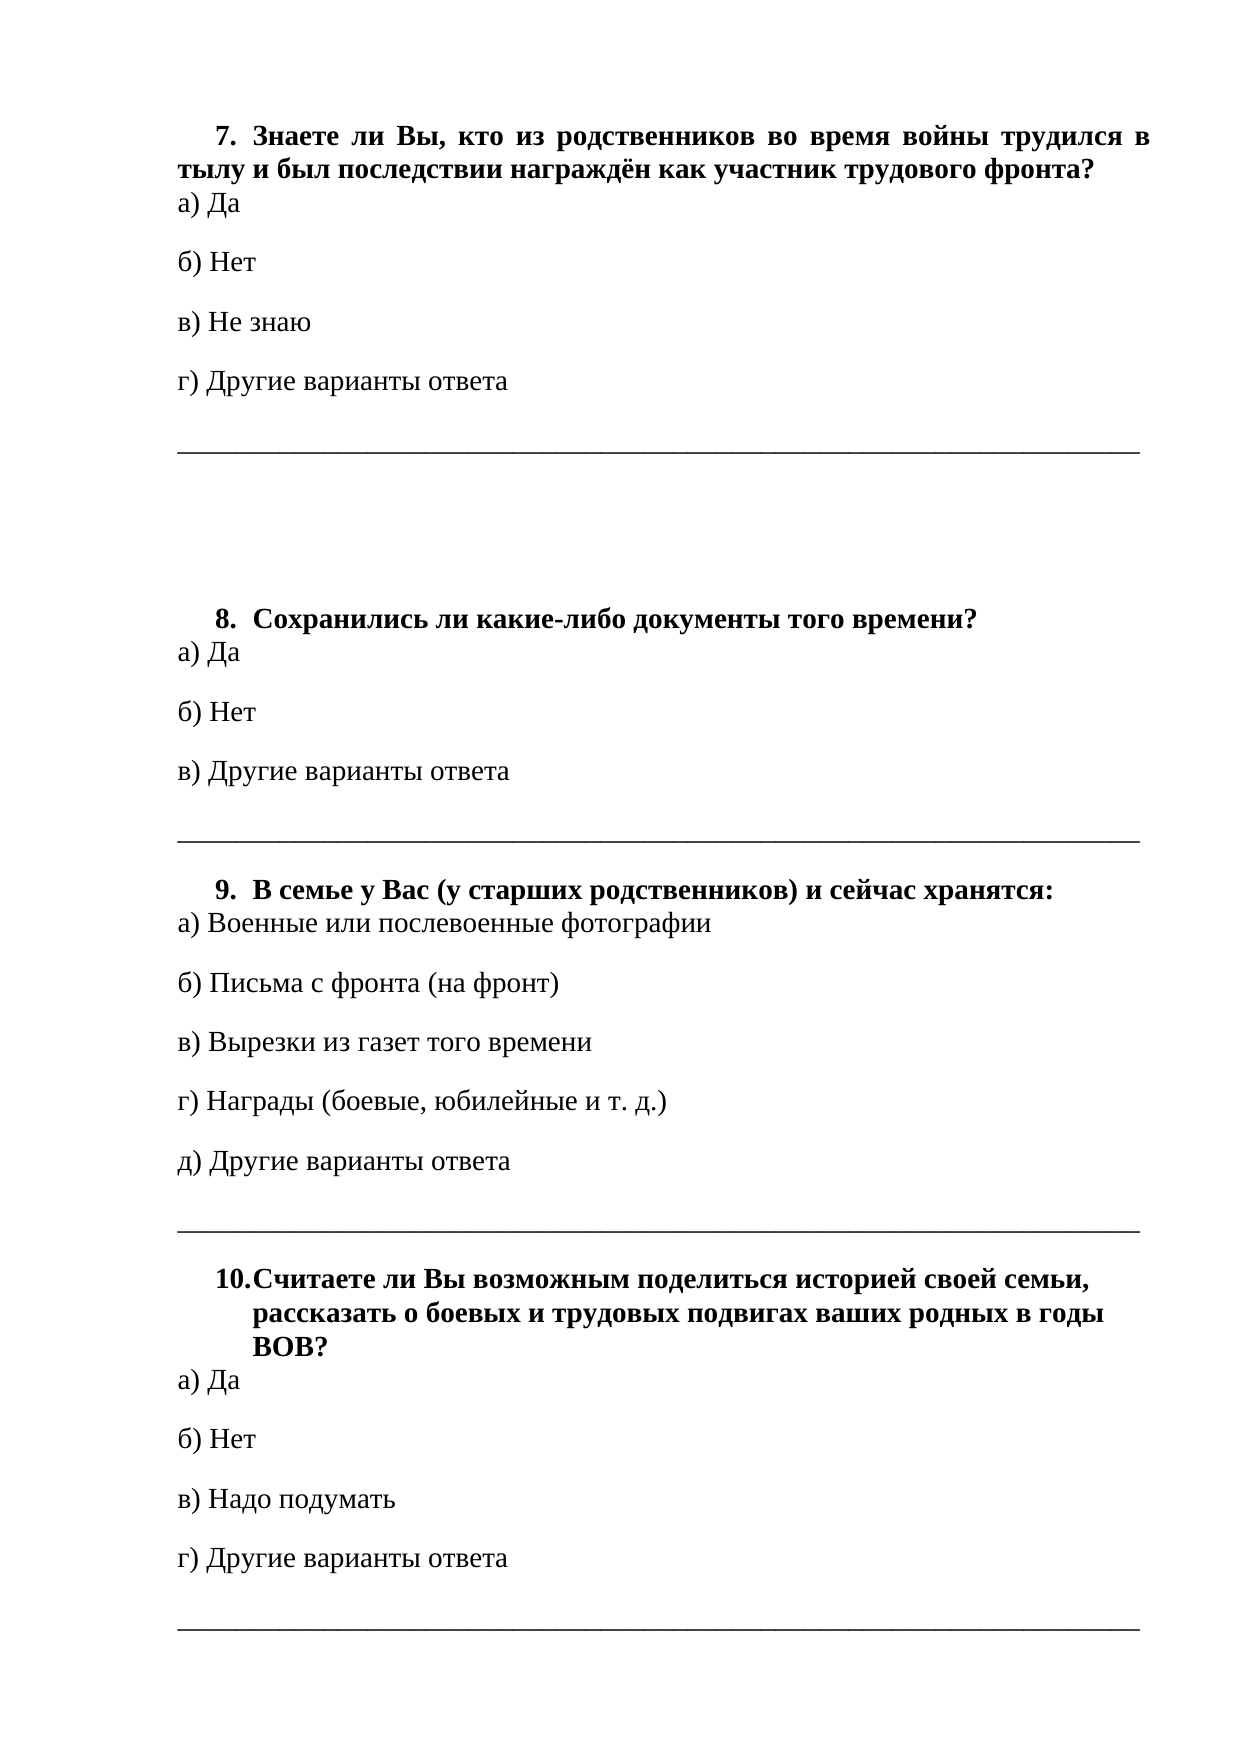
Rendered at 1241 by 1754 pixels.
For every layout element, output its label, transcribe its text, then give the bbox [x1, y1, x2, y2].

list В семье у Вас (у старших родственников) и сейчас хранятся: [215, 872, 1152, 905]
text __________________________________________________________________ [177, 1202, 1152, 1236]
text __________________________________________________________________ [177, 423, 1152, 456]
text в) Другие варианты ответа [177, 753, 1152, 787]
list Считаете ли Вы возможным поделиться историей своей семьи, рассказать о боевых и трудовых подвигах ваших родных в годы ВОВ? [215, 1262, 1152, 1362]
text б) Нет [177, 244, 1152, 278]
text в) Надо подумать [177, 1481, 1152, 1514]
text __________________________________________________________________ [177, 1600, 1152, 1633]
text б) Нет [177, 1422, 1152, 1455]
text б) Письма с фронта (на фронт) [177, 965, 1152, 998]
text б) Нет [177, 694, 1152, 727]
text в) Вырезки из газет того времени [177, 1024, 1152, 1058]
list Знаете ли Вы, кто из родственников во время войны трудился в тылу и был последствии награждён как участник трудового фронта? [177, 118, 1152, 185]
list Сохранились ли какие-либо документы того времени? [215, 601, 1152, 634]
text г) Другие варианты ответа [177, 363, 1152, 397]
text д) Другие варианты ответа [177, 1143, 1152, 1176]
text г) Награды (боевые, юбилейные и т. д.) [177, 1083, 1152, 1117]
text г) Другие варианты ответа [177, 1540, 1152, 1574]
text __________________________________________________________________ [177, 812, 1152, 846]
text а) Военные или послевоенные фотографии [177, 905, 1152, 939]
text в) Не знаю [177, 304, 1152, 337]
text а) Да [177, 185, 1152, 219]
text а) Да [177, 1362, 1152, 1396]
text а) Да [177, 634, 1152, 668]
